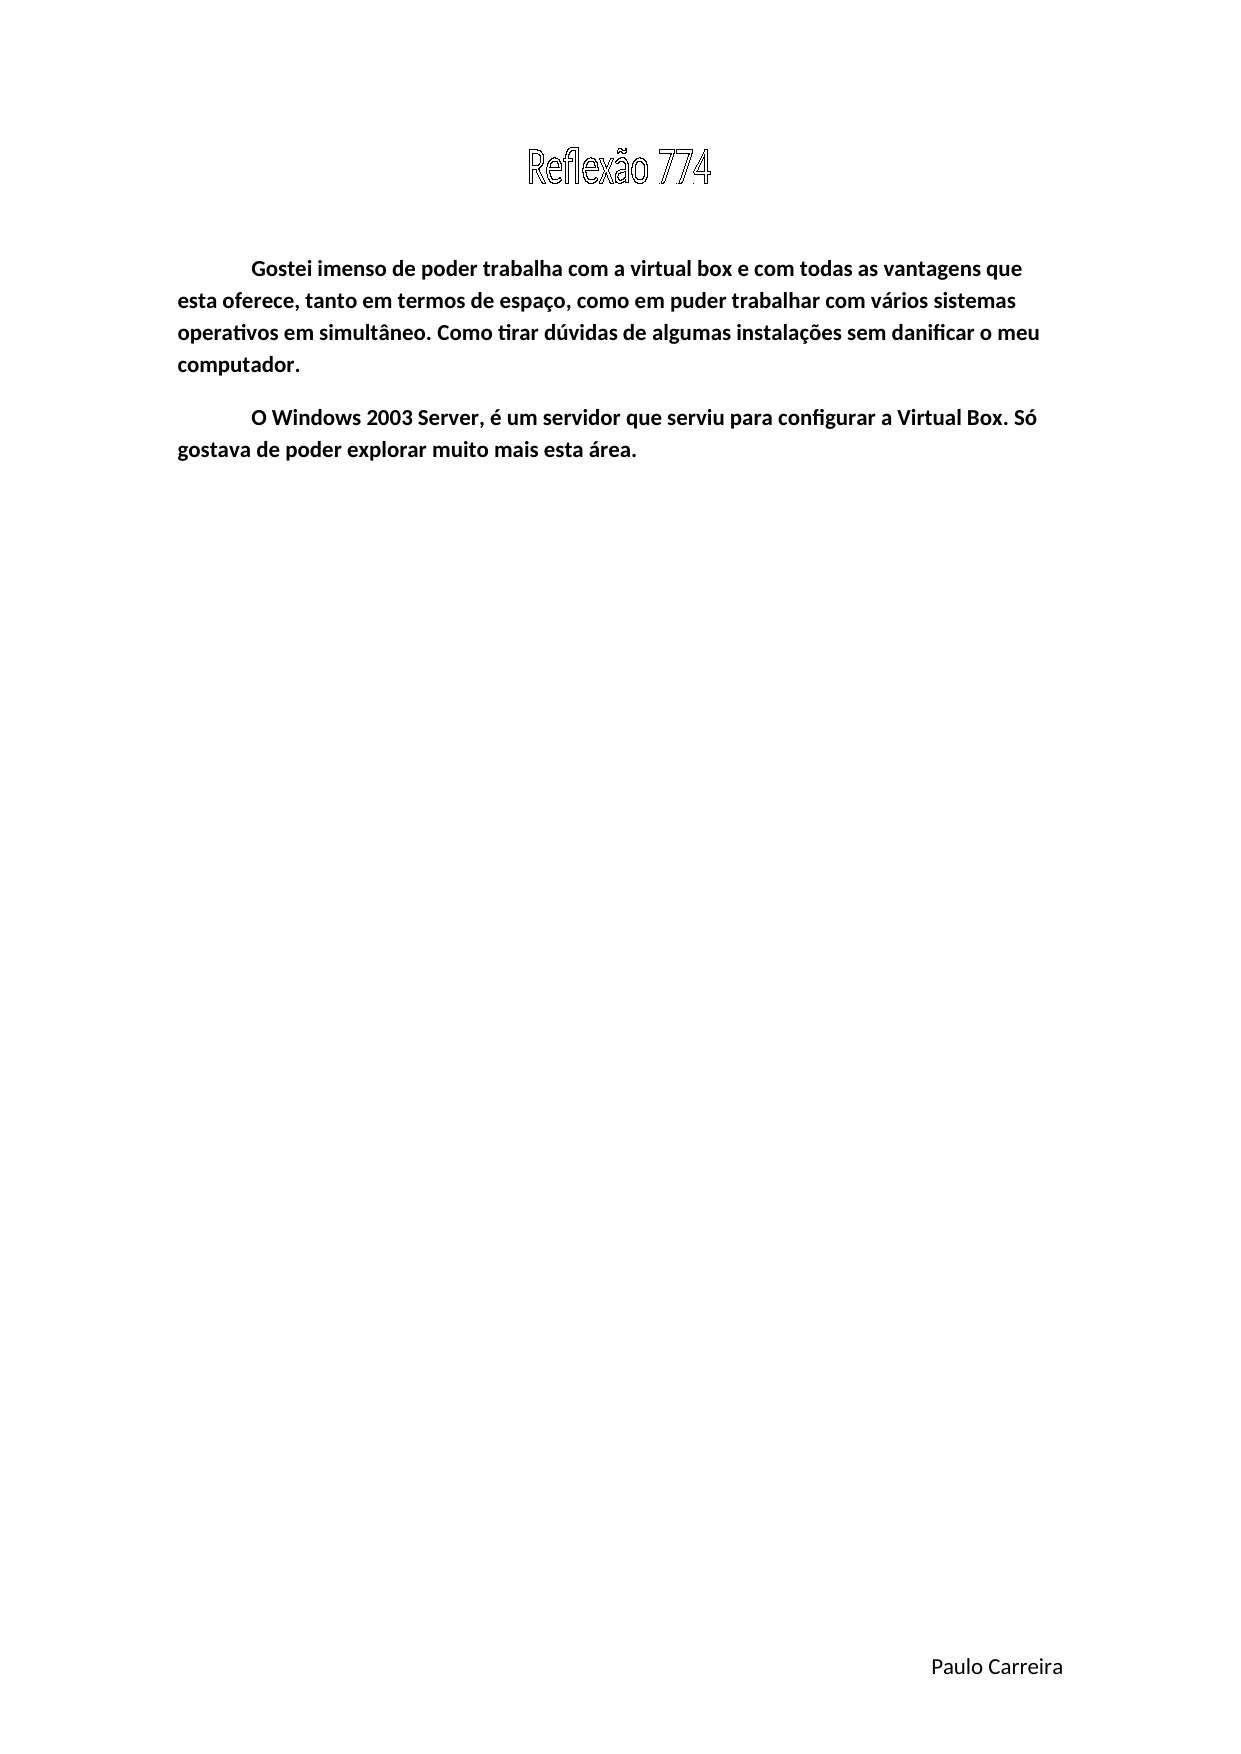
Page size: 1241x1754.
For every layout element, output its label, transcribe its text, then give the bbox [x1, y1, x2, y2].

text Gostei imenso de poder trabalha com a virtual box e com todas as vantagens que esta oferece, tanto em termos de espaço, como em puder trabalhar com vários sistemas operativos em simultâneo. Como tirar dúvidas de algumas instalações sem danificar o meu computador. [177, 254, 1063, 378]
text O Windows 2003 Server, é um servidor que serviu para configurar a Virtual Box. Só gostava de poder explorar muito mais esta área. [177, 403, 1063, 463]
